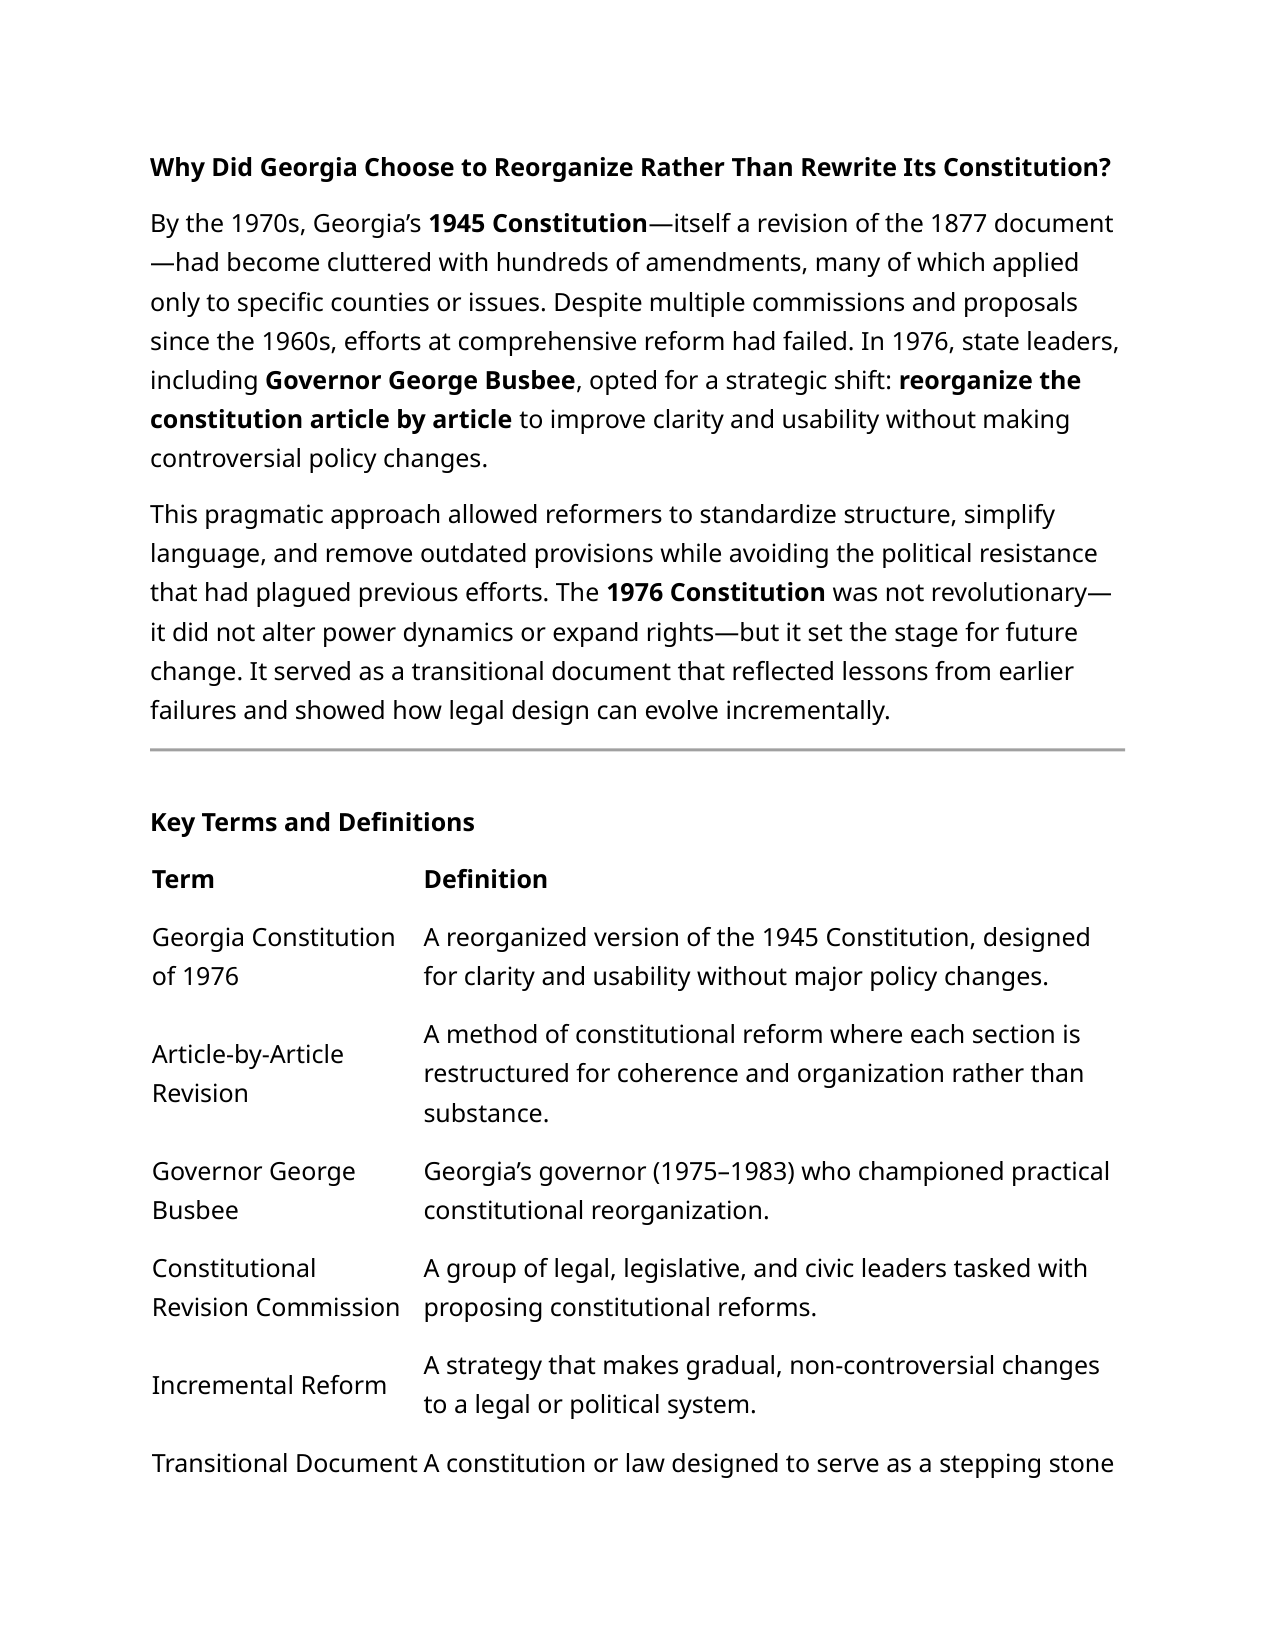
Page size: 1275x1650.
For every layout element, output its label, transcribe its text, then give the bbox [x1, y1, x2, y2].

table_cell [422, 1444, 1125, 1481]
table_cell A strategy that makes gradual, non-controversial changes to a legal or political system. [422, 1346, 1125, 1444]
text By the 1970s, Georgia’s 1945 Constitution—itself a revision of the 1877 document—had become cluttered with hundreds of amendments, many of which applied only to specific counties or issues. Despite multiple commissions and proposals since the 1960s, efforts at comprehensive reform had failed. In 1976, state leaders, including Governor George Busbee, opted for a strategic shift: reorganize the constitution article by article to improve clarity and usability without making controversial policy changes. [150, 206, 1125, 475]
text Why Did Georgia Choose to Reorganize Rather Than Rewrite Its Constitution? [150, 150, 1125, 184]
table_header Definition [422, 860, 1125, 918]
table_cell A reorganized version of the 1945 Constitution, designed for clarity and usability without major policy changes. [422, 918, 1125, 1015]
table_cell Transitional Document [150, 1444, 422, 1481]
table_cell Georgia Constitution of 1976 [150, 918, 422, 1015]
table_cell Governor George Busbee [150, 1152, 422, 1249]
table_cell A group of legal, legislative, and civic leaders tasked with proposing constitutional reforms. [422, 1249, 1125, 1346]
table_cell Article-by-Article Revision [150, 1015, 422, 1152]
text This pragmatic approach allowed reformers to standardize structure, simplify language, and remove outdated provisions while avoiding the political resistance that had plagued previous efforts. The 1976 Constitution was not revolutionary—it did not alter power dynamics or expand rights—but it set the stage for future change. It served as a transitional document that reflected lessons from earlier failures and showed how legal design can evolve incrementally. [150, 497, 1125, 727]
table_cell Incremental Reform [150, 1346, 422, 1444]
table_cell Constitutional Revision Commission [150, 1249, 422, 1346]
table_cell A method of constitutional reform where each section is restructured for coherence and organization rather than substance. [422, 1015, 1125, 1152]
text Key Terms and Definitions [150, 804, 1125, 838]
table_header Term [150, 860, 422, 918]
table_cell Georgia’s governor (1975–1983) who championed practical constitutional reorganization. [422, 1152, 1125, 1249]
